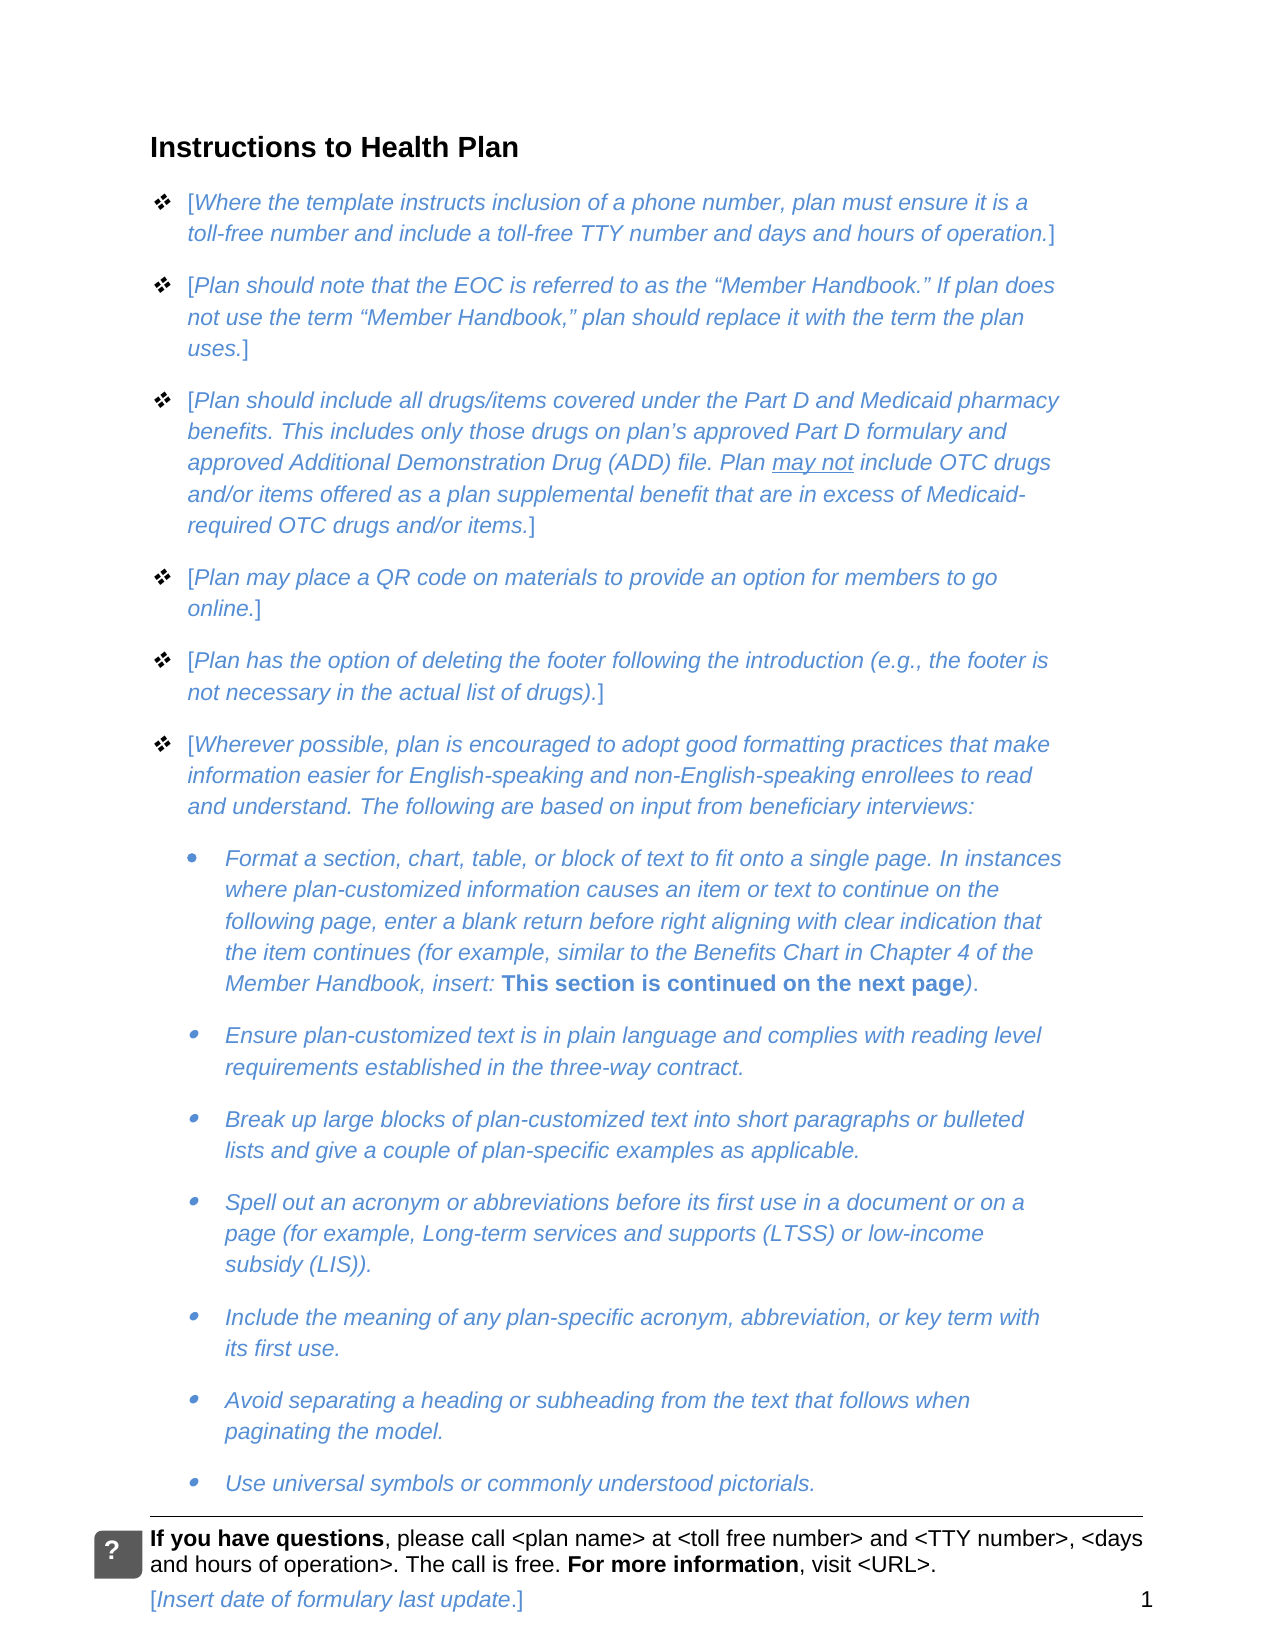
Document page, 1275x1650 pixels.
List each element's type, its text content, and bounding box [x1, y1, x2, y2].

list Spell out an acronym or abbreviations before its first use in a document or on a page (for example, Long-term services and supports (LTSS) or low-income subsidy (LIS)). [187, 1185, 1068, 1279]
list Avoid separating a heading or subheading from the text that follows when paginating the model. [187, 1383, 1068, 1446]
list [Wherever possible, plan is encouraged to adopt good formatting practices that make information easier for English-speaking and non-English-speaking enrollees to read and understand. The following are based on input from beneficiary interviews: [150, 727, 1068, 821]
list [Plan should include all drugs/items covered under the Part D and Medicaid pharmacy benefits. This includes only those drugs on plan’s approved Part D formulary and approved Additional Demonstration Drug (ADD) file. Plan may not include OTC drugs and/or items offered as a plan supplemental benefit that are in excess of Medicaid-required OTC drugs and/or items.] [150, 383, 1068, 539]
list Use universal symbols or commonly understood pictorials. [187, 1467, 1068, 1498]
list [Plan may place a QR code on materials to provide an option for members to go online.] [150, 560, 1068, 623]
list Format a section, chart, table, or block of text to fit onto a single page. In instances where plan-customized information causes an item or text to continue on the following page, enter a blank return before right aligning with clear indication that the item continues (for example, similar to the Benefits Chart in Chapter 4 of the Member Handbook, insert: This section is continued on the next page). [187, 842, 1068, 998]
list Break up large blocks of plan-customized text into short paragraphs or bulleted lists and give a couple of plan-specific examples as applicable. [187, 1102, 1068, 1164]
list [Where the template instructs inclusion of a phone number, plan must ensure it is a toll-free number and include a toll-free TTY number and days and hours of operation.] [150, 185, 1068, 248]
text Instructions to Health Plan [150, 127, 1143, 164]
list Include the meaning of any plan-specific acronym, abbreviation, or key term with its first use. [187, 1300, 1068, 1362]
list Ensure plan-customized text is in plain language and complies with reading level requirements established in the three-way contract. [187, 1019, 1068, 1081]
list [Plan should note that the EOC is referred to as the “Member Handbook.” If plan does not use the term “Member Handbook,” plan should replace it with the term the plan uses.] [150, 269, 1068, 362]
list [Plan has the option of deleting the footer following the introduction (e.g., the footer is not necessary in the actual list of drugs).] [150, 644, 1068, 706]
